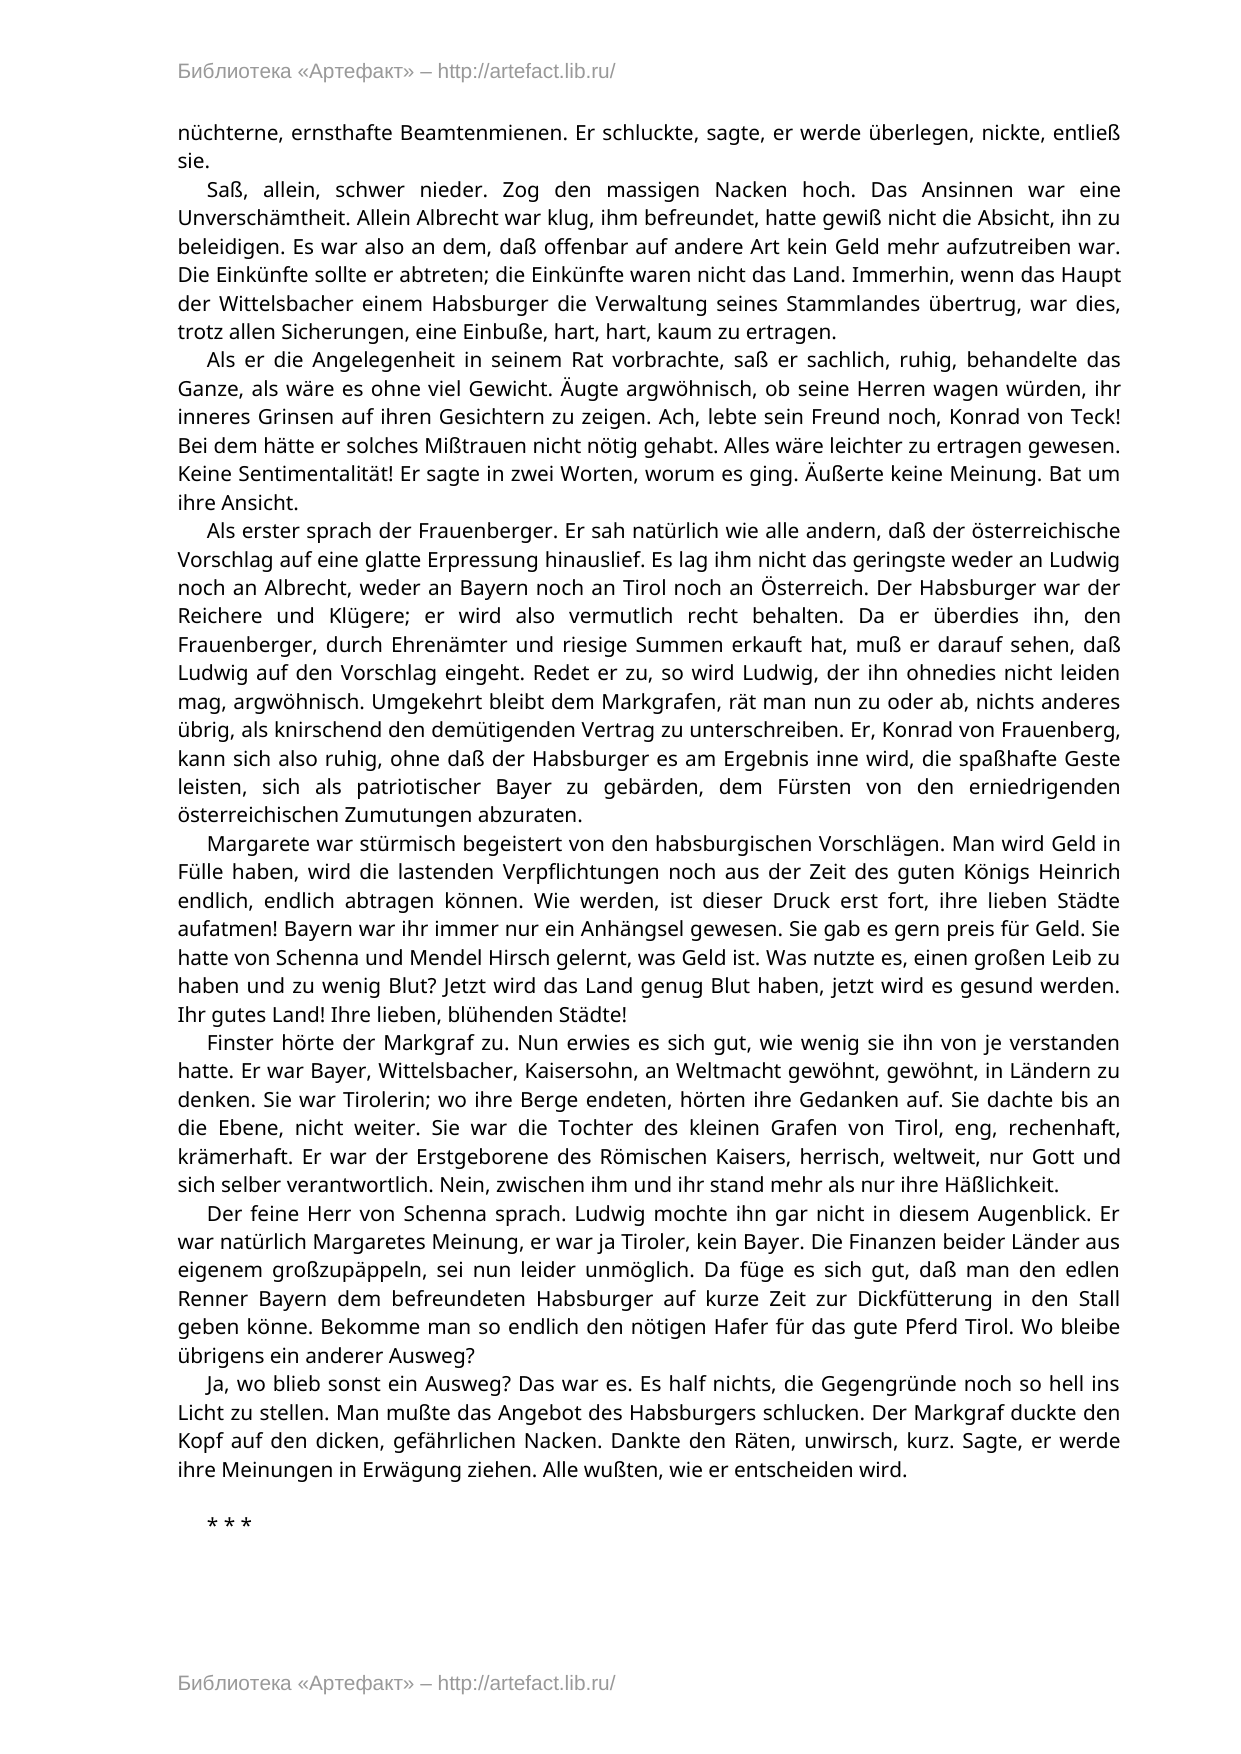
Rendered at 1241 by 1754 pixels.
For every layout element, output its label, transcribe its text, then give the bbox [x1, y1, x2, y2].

text * * * [177, 1512, 1122, 1540]
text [177, 118, 1122, 175]
text Als erster sprach der Frauenberger. Er sah natürlich wie alle andern, daß der österreichische Vorschlag auf eine glatte Erpressung hinauslief. Es lag ihm nicht das geringste weder an Ludwig noch an Albrecht, weder an Bayern noch an Tirol noch an Österreich. Der Habsburger war der Reichere und Klügere; er wird also vermutlich recht behalten. Da er überdies ihn, den Frauenberger, durch Ehrenämter und riesige Summen erkauft hat, muß er darauf sehen, daß Ludwig auf den Vorschlag eingeht. Redet er zu, so wird Ludwig, der ihn ohnedies nicht leiden mag, argwöhnisch. Umgekehrt bleibt dem Markgrafen, rät man nun zu oder ab, nichts anderes übrig, als knirschend den demütigenden Vertrag zu unterschreiben. Er, Konrad von Frauenberg, kann sich also ruhig, ohne daß der Habsburger es am Ergebnis inne wird, die spaßhafte Geste leisten, sich als patriotischer Bayer zu gebärden, dem Fürsten von den erniedrigenden österreichischen Zumutungen abzuraten. [177, 516, 1122, 829]
text Der feine Herr von Schenna sprach. Ludwig mochte ihn gar nicht in diesem Augenblick. Er war natürlich Margaretes Meinung, er war ja Tiroler, kein Bayer. Die Finanzen beider Länder aus eigenem großzupäppeln, sei nun leider unmöglich. Da füge es sich gut, daß man den edlen Renner Bayern dem befreundeten Habsburger auf kurze Zeit zur Dickfütterung in den Stall geben könne. Bekomme man so endlich den nötigen Hafer für das gute Pferd Tirol. Wo bleibe übrigens ein anderer Ausweg? [177, 1199, 1122, 1369]
text Margarete war stürmisch begeistert von den habsburgischen Vorschlägen. Man wird Geld in Fülle haben, wird die lastenden Verpflichtungen noch aus der Zeit des guten Königs Heinrich endlich, endlich abtragen können. Wie werden, ist dieser Druck erst fort, ihre lieben Städte aufatmen! Bayern war ihr immer nur ein Anhängsel gewesen. Sie gab es gern preis für Geld. Sie hatte von Schenna und Mendel Hirsch gelernt, was Geld ist. Was nutzte es, einen großen Leib zu haben und zu wenig Blut? Jetzt wird das Land genug Blut haben, jetzt wird es gesund werden. Ihr gutes Land! Ihre lieben, blühenden Städte! [177, 829, 1122, 1028]
text Saß, allein, schwer nieder. Zog den massigen Nacken hoch. Das Ansinnen war eine Unverschämtheit. Allein Albrecht war klug, ihm befreundet, hatte gewiß nicht die Absicht, ihn zu beleidigen. Es war also an dem, daß offenbar auf andere Art kein Geld mehr aufzutreiben war. Die Einkünfte sollte er abtreten; die Einkünfte waren nicht das Land. Immerhin, wenn das Haupt der Wittelsbacher einem Habsburger die Verwaltung seines Stammlandes übertrug, war dies, trotz allen Sicherungen, eine Einbuße, hart, hart, kaum zu ertragen. [177, 175, 1122, 346]
text Finster hörte der Markgraf zu. Nun erwies es sich gut, wie wenig sie ihn von je verstanden hatte. Er war Bayer, Wittelsbacher, Kaisersohn, an Weltmacht gewöhnt, gewöhnt, in Ländern zu denken. Sie war Tirolerin; wo ihre Berge endeten, hörten ihre Gedanken auf. Sie dachte bis an die Ebene, nicht weiter. Sie war die Tochter des kleinen Grafen von Tirol, eng, rechenhaft, krämerhaft. Er war der Erstgeborene des Römischen Kaisers, herrisch, weltweit, nur Gott und sich selber verantwortlich. Nein, zwischen ihm und ihr stand mehr als nur ihre Häßlichkeit. [177, 1028, 1122, 1199]
text Als er die Angelegenheit in seinem Rat vorbrachte, saß er sachlich, ruhig, behandelte das Ganze, als wäre es ohne viel Gewicht. Äugte argwöhnisch, ob seine Herren wagen würden, ihr inneres Grinsen auf ihren Gesichtern zu zeigen. Ach, lebte sein Freund noch, Konrad von Teck! Bei dem hätte er solches Mißtrauen nicht nötig gehabt. Alles wäre leichter zu ertragen gewesen. Keine Sentimentalität! Er sagte in zwei Worten, worum es ging. Äußerte keine Meinung. Bat um ihre Ansicht. [177, 346, 1122, 516]
text Ja, wo blieb sonst ein Ausweg? Das war es. Es half nichts, die Gegengründe noch so hell ins Licht zu stellen. Man mußte das Angebot des Habsburgers schlucken. Der Markgraf duckte den Kopf auf den dicken, gefährlichen Nacken. Dankte den Räten, unwirsch, kurz. Sagte, er werde ihre Meinungen in Erwägung ziehen. Alle wußten, wie er entscheiden wird. [177, 1369, 1122, 1483]
